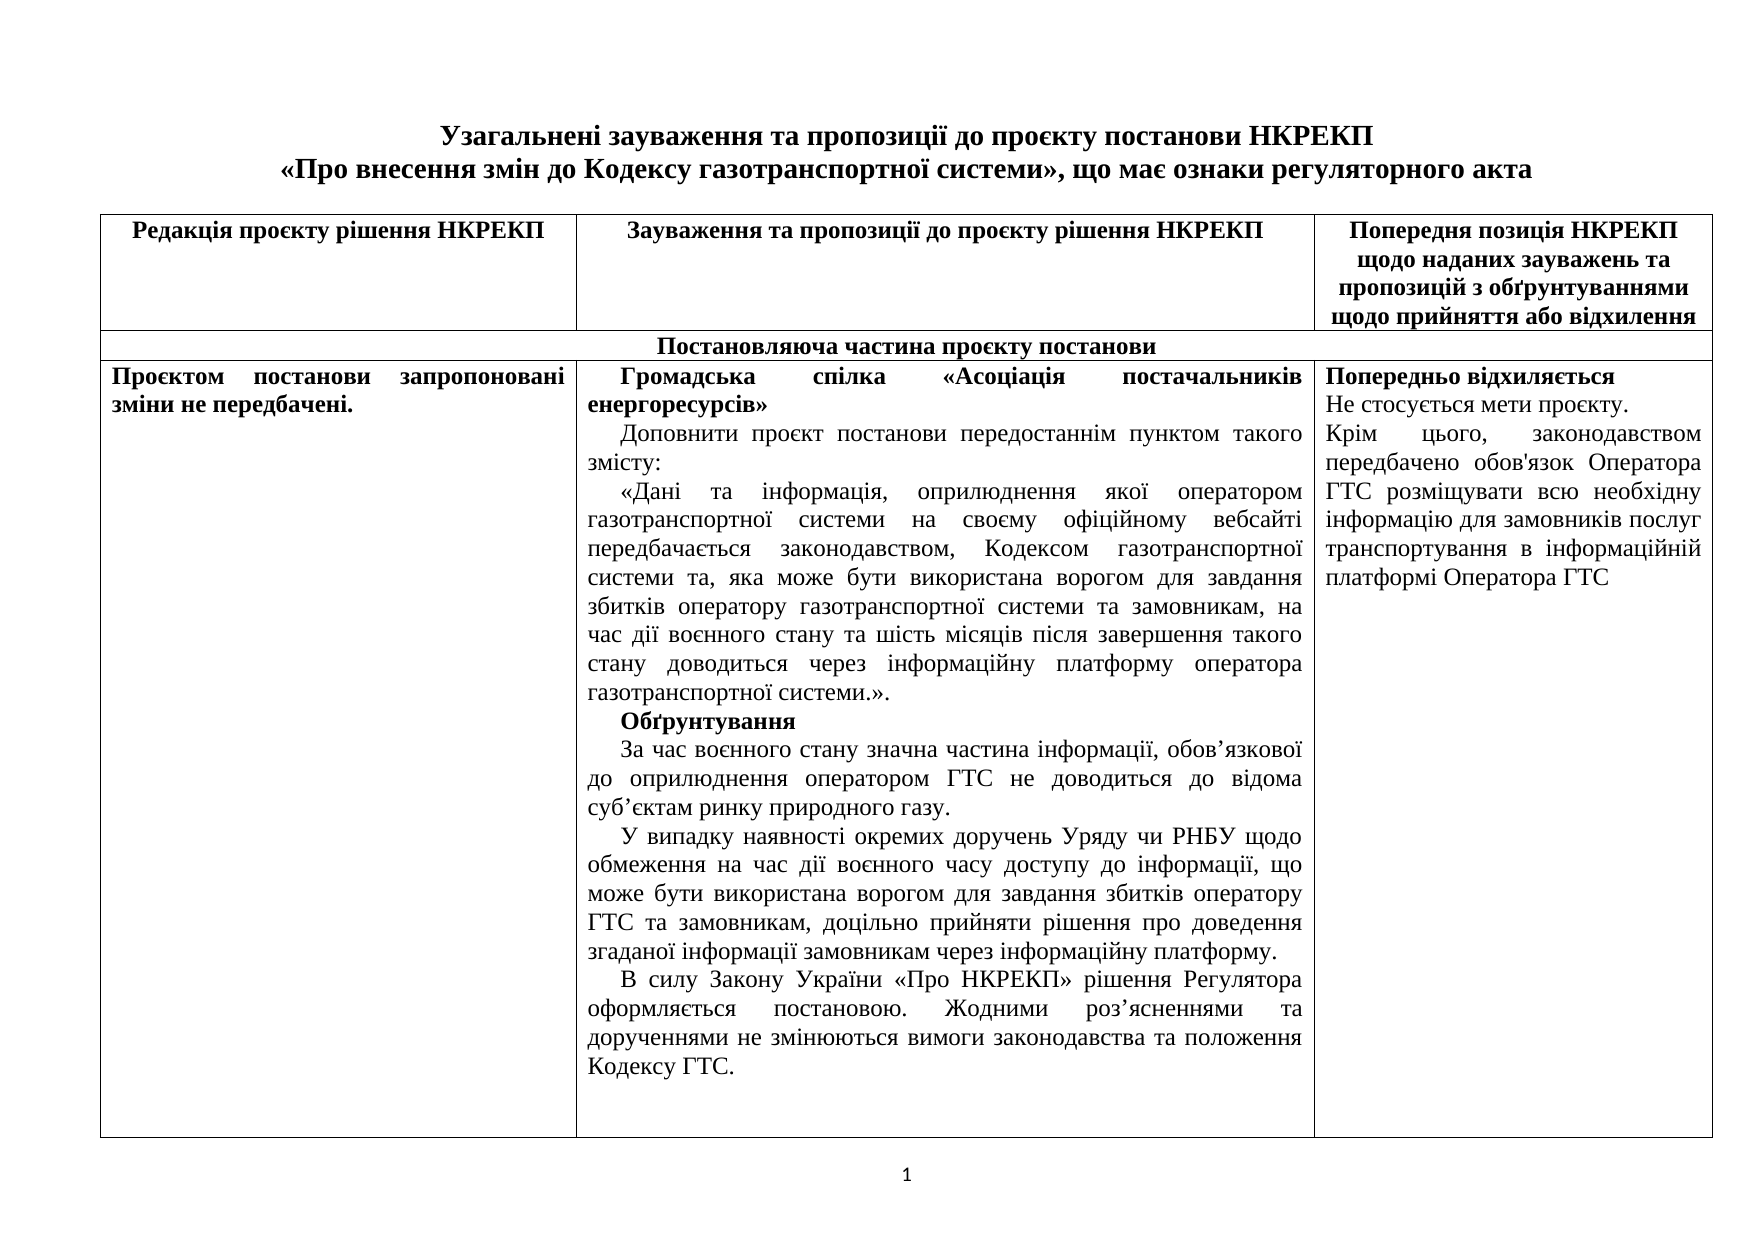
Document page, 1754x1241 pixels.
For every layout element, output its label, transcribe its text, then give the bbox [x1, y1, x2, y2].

table_cell Попередньо відхиляється Не стосується мети проєкту. Крім цього, законодавством передбачено обов'язок Оператора ГТС розміщувати всю необхідну інформацію для замовників послуг транспортування в інформаційній платформі Оператора ГТС [1315, 361, 1712, 1137]
table_header Зауваження та пропозиції до проєкту рішення НКРЕКП [577, 215, 1314, 330]
table_header Попередня позиція НКРЕКП щодо наданих зауважень та пропозицій з обґрунтуваннями щодо прийняття або відхилення [1315, 215, 1712, 330]
table_cell Постановляюча частина проєкту постанови [101, 331, 1712, 360]
table_header Редакція проєкту рішення НКРЕКП [101, 215, 576, 330]
text Узагальнені зауваження та пропозиції до проєкту постанови НКРЕКП [118, 118, 1695, 152]
text «Про внесення змін до Кодексу газотранспортної системи», що має ознаки регуляторного акта [118, 152, 1695, 185]
table_cell Проєктом постанови запропоновані зміни не передбачені. [101, 361, 576, 1137]
table_cell Громадська спілка «Асоціація постачальників енергоресурсів» Доповнити проєкт постанови передостаннім пунктом такого змісту: «Дані та інформація, оприлюднення якої оператором газотранспортної системи на своєму офіційному вебсайті передбачається законодавством, Кодексом газотранспортної системи та, яка може бути використана ворогом для завдання збитків оператору газотранспортної системи та замовникам, на час дії воєнного стану та шість місяців після завершення такого стану доводиться через інформаційну платформу оператора газотранспортної системи.». Обґрунтування За час воєнного стану значна частина інформації, обов’язкової до оприлюднення оператором ГТС не доводиться до відома суб’єктам ринку природного газу. У випадку наявності окремих доручень Уряду чи РНБУ щодо обмеження на час дії воєнного часу доступу до інформації, що може бути використана ворогом для завдання збитків оператору ГТС та замовникам, доцільно прийняти рішення про доведення згаданої інформації замовникам через інформаційну платформу. В силу Закону України «Про НКРЕКП» рішення Регулятора оформляється постановою. Жодними роз’ясненнями та дорученнями не змінюються вимоги законодавства та положення Кодексу ГТС. [577, 361, 1314, 1137]
